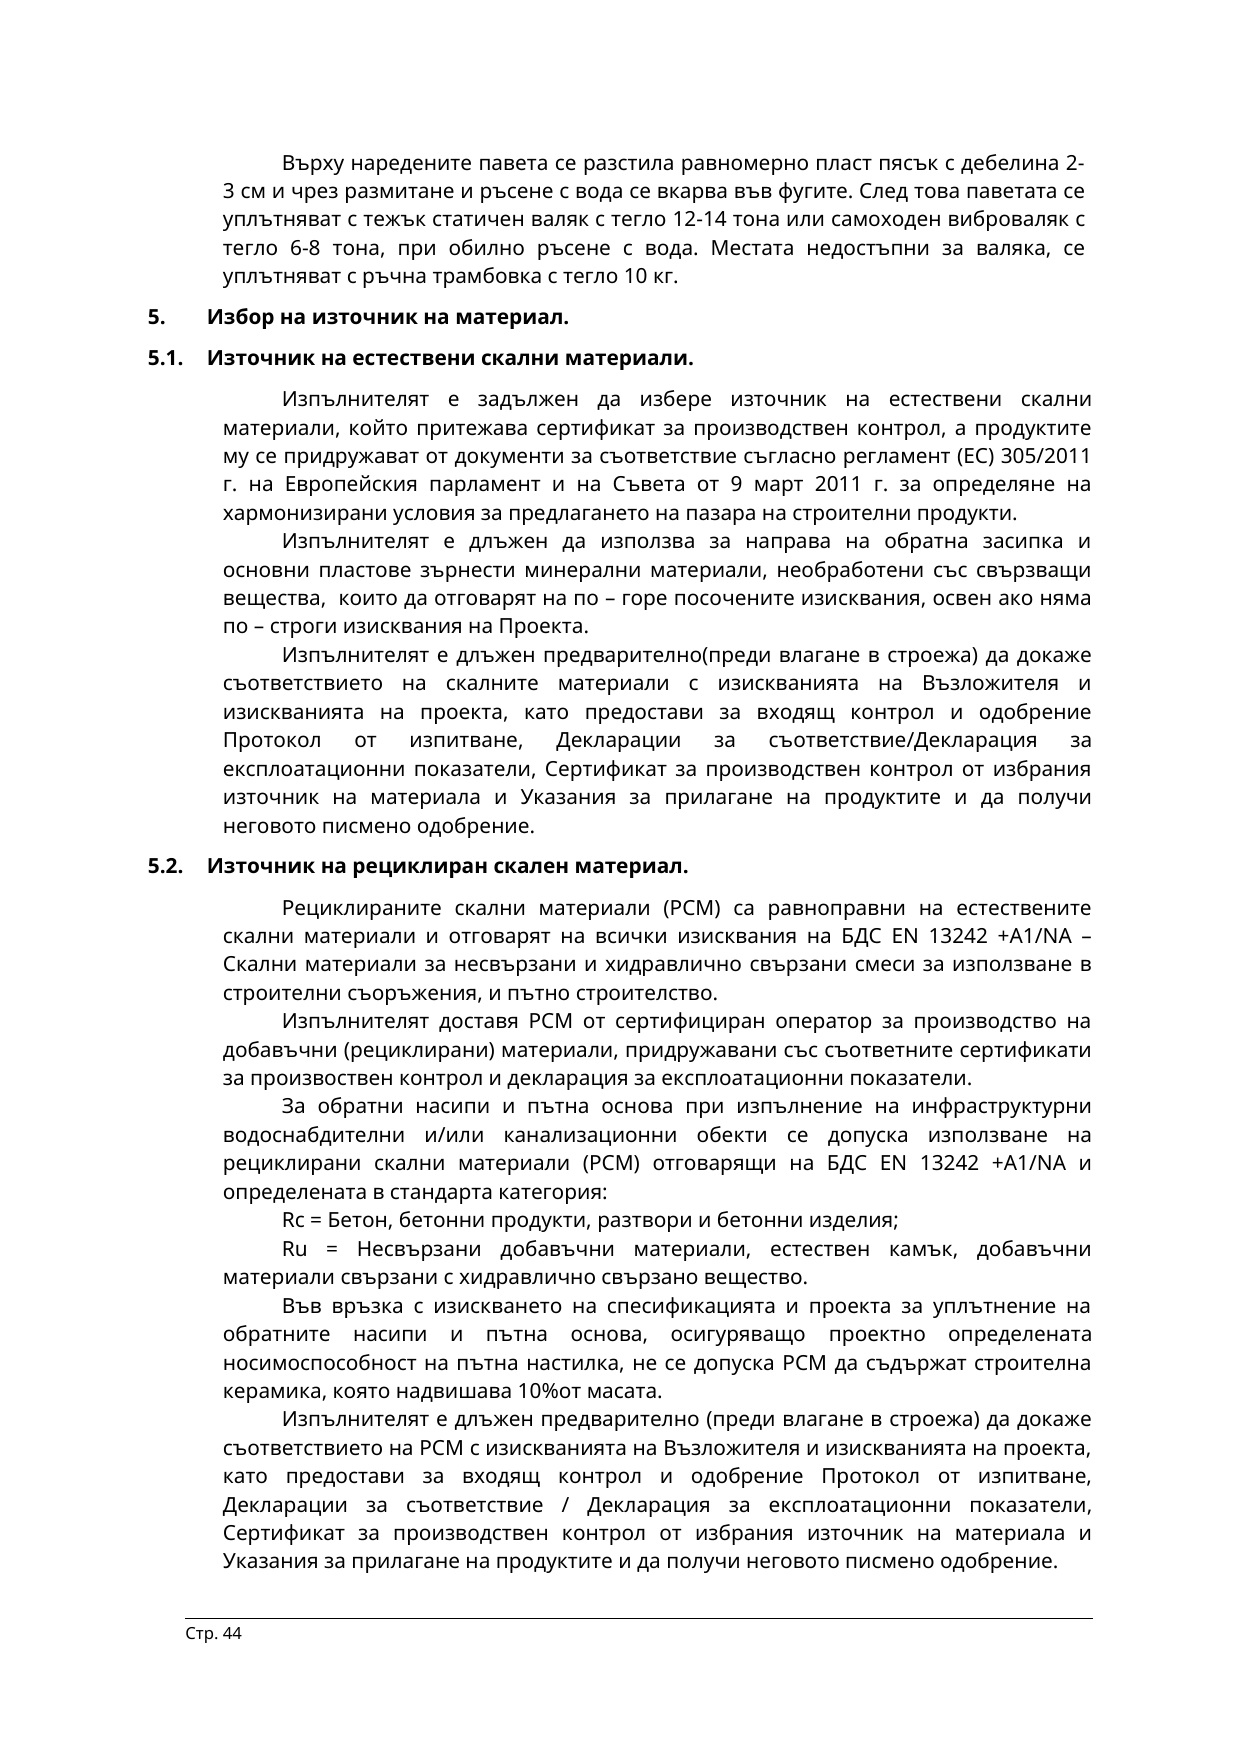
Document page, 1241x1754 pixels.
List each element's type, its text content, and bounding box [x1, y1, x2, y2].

text Върху наредените павета се разстила равномерно пласт пясък с дебелина 2-3 см и чрез размитане и ръсене с вода се вкарва във фугите. След това паветата се уплътняват с тежък статичен валяк с тегло 12-14 тона или самоходен виброваляк с тегло 6-8 тона, при обилно ръсене с вода. Местата недостъпни за валяка, се уплътняват с ръчна трамбовка с тегло 10 кг. [223, 148, 1086, 290]
list Избор на източник на материал. [148, 302, 1093, 331]
list Източник на естествени скални материали. [148, 343, 1093, 372]
text Изпълнителят доставя РСМ от сертифициран оператор за производство на добавъчни (рециклирани) материали, придружавани със съответните сертификати за произвоствен контрол и декларация за експлоатационни показатели. [223, 1006, 1093, 1092]
text Рециклираните скални материали (РСМ) са равноправни на естествените скални материали и отговарят на всички изисквания на БДС EN 13242 +A1/NA – Скални материали за несвързани и хидравлично свързани смеси за използване в строителни съоръжения, и пътно строителство. [223, 893, 1093, 1006]
text Rc = Бетон, бетонни продукти, разтвори и бетонни изделия; [223, 1205, 1093, 1234]
text Изпълнителят е длъжен да използва за направа на обратна засипка и основни пластове зърнести минерални материали, необработени със свързващи вещества, които да отговарят на по – горе посочените изисквания, освен ако няма по – строги изисквания на Проекта. [223, 526, 1093, 640]
text Изпълнителят е длъжен предварително(преди влагане в строежа) да докаже съответствието на скалните материали с изискванията на Възложителя и изискванията на проекта, като предостави за входящ контрол и одобрение Протокол от изпитване, Декларации за съответствие/Декларация за експлоатационни показатели, Сертификат за производствен контрол от избрания източник на материала и Указания за прилагане на продуктите и да получи неговото писмено одобрение. [223, 640, 1093, 839]
text Изпълнителят е длъжен предварително (преди влагане в строежа) да докаже съответствието на РСМ с изискванията на Възложителя и изискванията на проекта, като предостави за входящ контрол и одобрение Протокол от изпитване, Декларации за съответствие / Декларация за експлоатационни показатели, Сертификат за производствен контрол от избрания източник на материала и Указания за прилагане на продуктите и да получи неговото писмено одобрение. [223, 1404, 1093, 1575]
text Във връзка с изискването на спесификацията и проекта за уплътнение на обратните насипи и пътна основа, осигуряващо проектно определената носимоспособност на пътна настилка, не се допуска РСМ да съдържат строителна керамика, която надвишава 10%от масата. [223, 1291, 1093, 1404]
list Източник на рециклиран скален материал. [148, 852, 1093, 880]
text Изпълнителят е задължен да избере източник на естествени скални материали, който притежава сертификат за производствен контрол, а продуктите му се придружават от документи за съответствие съгласно регламент (ЕС) 305/2011 г. на Европейския парламент и на Съвета от 9 март 2011 г. за определяне на хармонизирани условия за предлагането на пазара на строителни продукти. [223, 384, 1093, 526]
text Ru = Несвързани добавъчни материали, естествен камък, добавъчни материали свързани с хидравлично свързано вещество. [223, 1234, 1093, 1291]
text За обратни насипи и пътна основа при изпълнение на инфраструктурни водоснабдителни и/или канализационни обекти се допуска използване на рециклирани скални материали (РСМ) отговарящи на БДС EN 13242 +A1/NA и определената в стандарта категория: [223, 1092, 1093, 1205]
